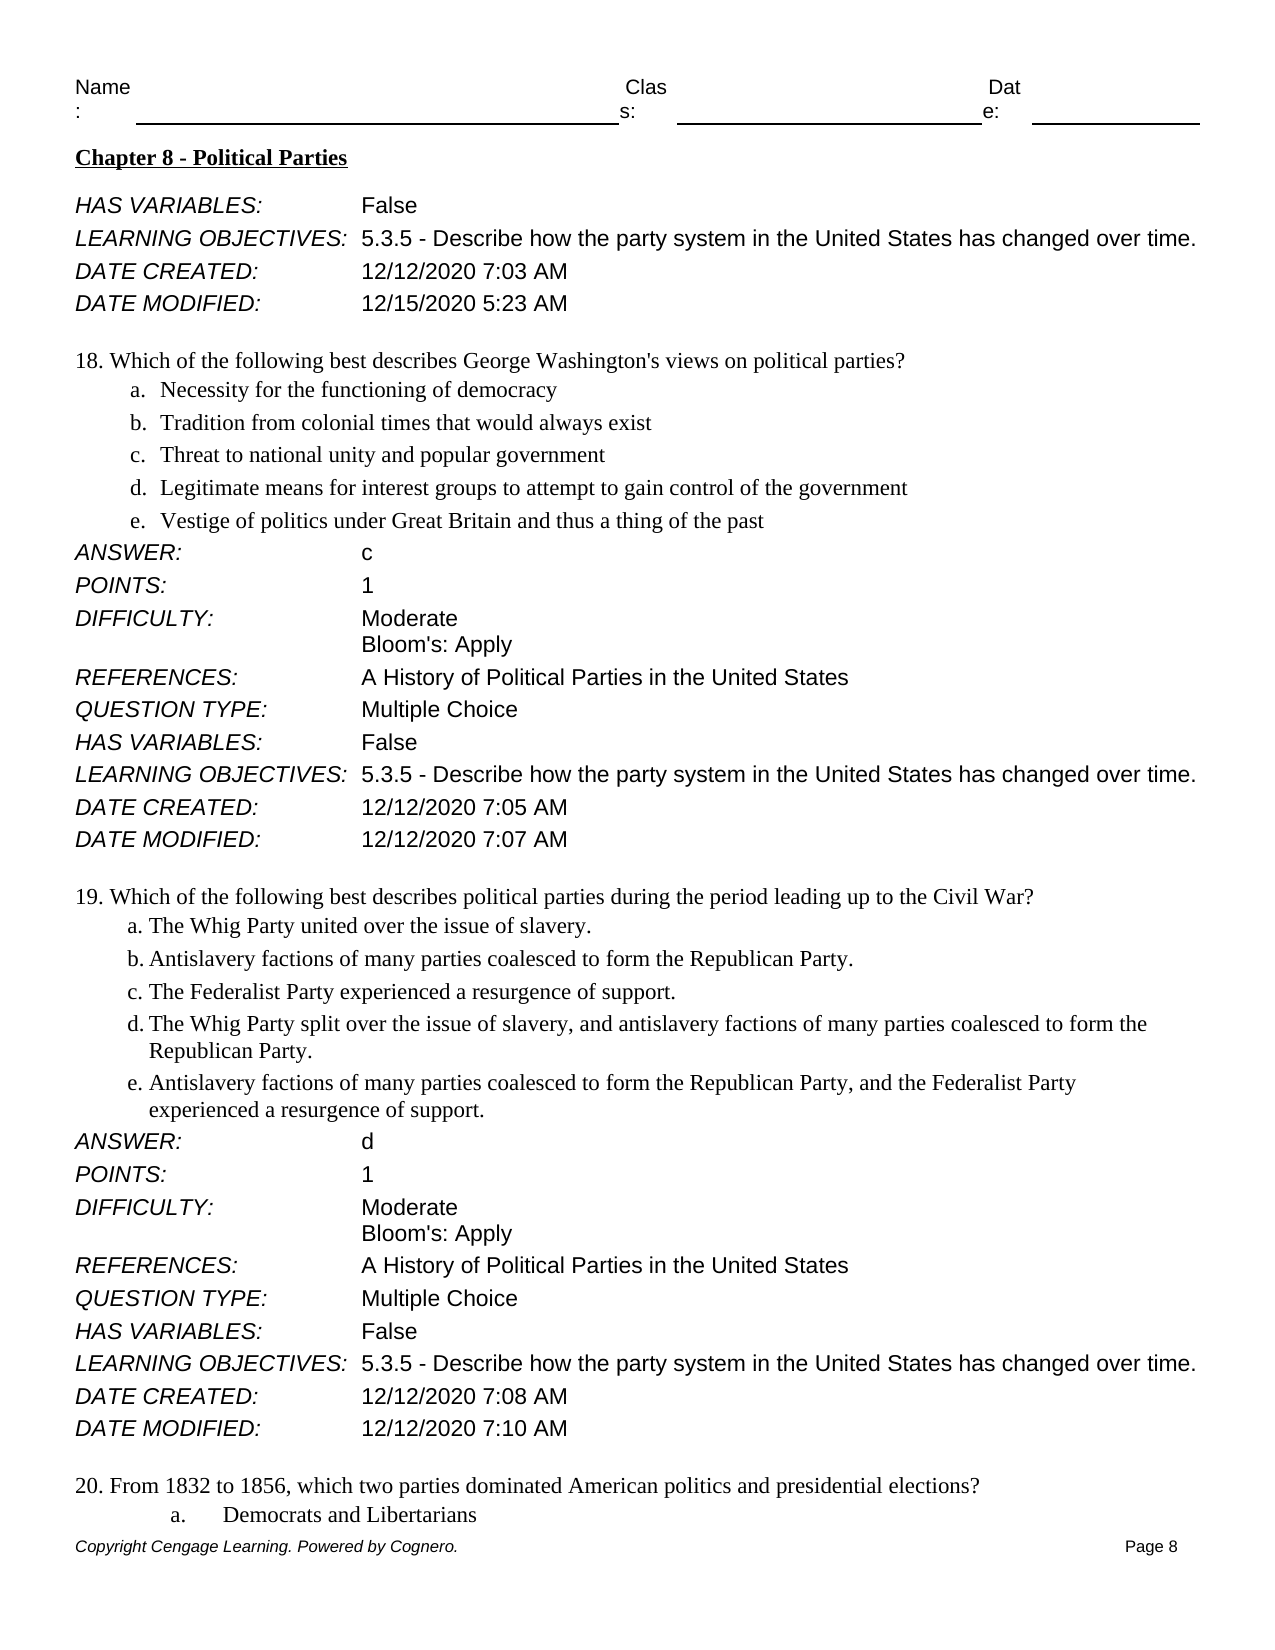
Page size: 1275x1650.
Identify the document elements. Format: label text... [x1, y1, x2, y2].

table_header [75, 189, 1200, 320]
table_header 18. Which of the following best describes George Washington's views on political parties? [75, 347, 1200, 856]
table_header 19. Which of the following best describes political parties during the period leading up to the Civil War? [75, 883, 1200, 1445]
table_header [75, 1472, 1200, 1531]
